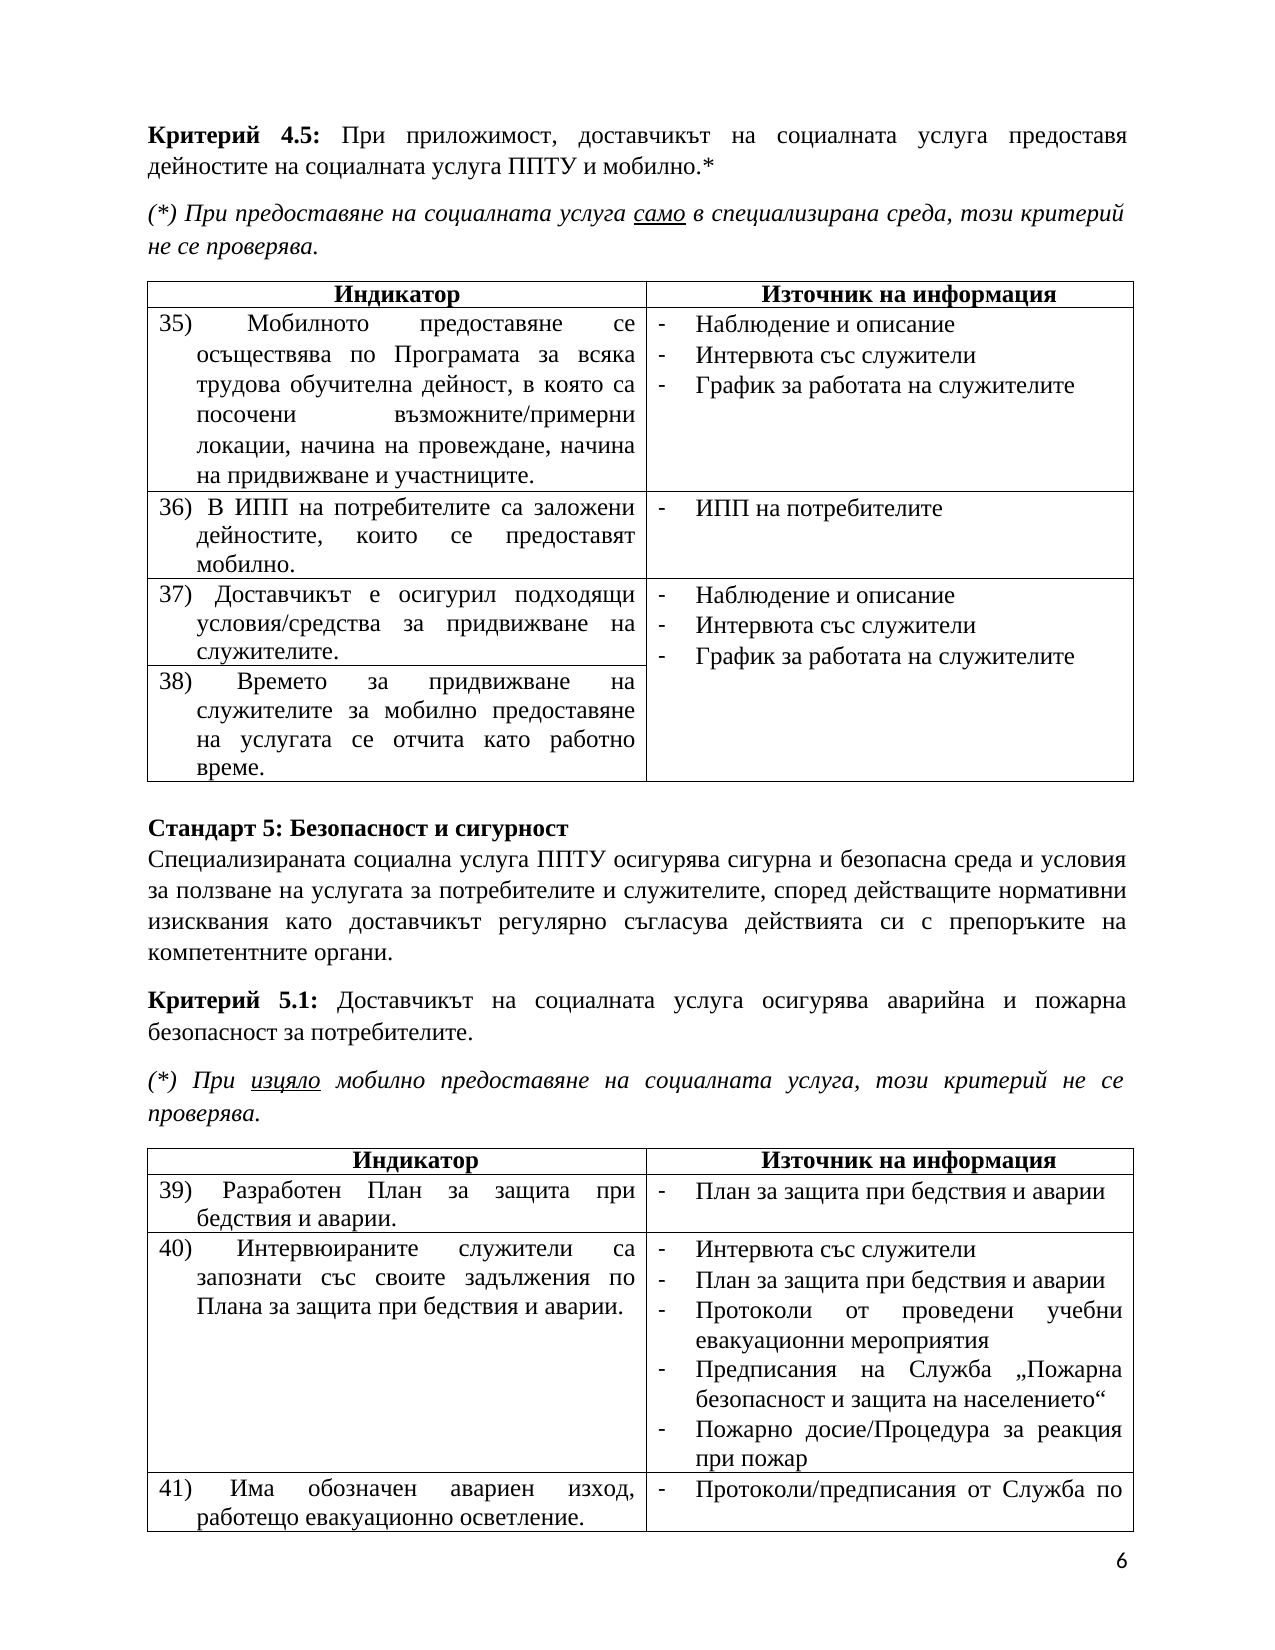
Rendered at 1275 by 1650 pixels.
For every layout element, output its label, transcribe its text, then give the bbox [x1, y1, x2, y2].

table_cell Времето за придвижване на служителите за мобилно предоставяне на услугата се отчита като работно време. [148, 666, 646, 781]
table_cell Интервюта със служители План за защита при бедствия и аварии Протоколи от проведени учебни евакуационни мероприятия Предписания на Служба „Пожарна безопасност и защита на населението“ Пожарно досие/Процедура за реакция при пожар [647, 1233, 1133, 1472]
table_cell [647, 1473, 1133, 1531]
table_header Индикатор [148, 1149, 646, 1174]
table_header Индикатор [148, 282, 646, 307]
table_cell Наблюдение и описание Интервюта със служители График за работата на служителите [647, 579, 1133, 781]
table_cell Интервюираните служители са запознати със своите задължения по Плана за защита при бедствия и аварии. [148, 1233, 646, 1472]
text Критерий 4.5: При приложимост, доставчикът на социалната услуга предоставя дейностите на социалната услуга ППТУ и мобилно.* [148, 120, 1127, 179]
table_cell Доставчикът е осигурил подходящи условия/средства за придвижване на служителите. [148, 579, 646, 665]
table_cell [148, 1473, 646, 1531]
table_cell Разработен План за защита при бедствия и аварии. [148, 1175, 646, 1232]
table_cell План за защита при бедствия и аварии [647, 1175, 1133, 1232]
table_header Източник на информация [647, 1149, 1133, 1174]
text Стандарт 5: Безопасност и сигурност [148, 813, 1127, 842]
table_cell Наблюдение и описание Интервюта със служители График за работата на служителите [647, 308, 1133, 491]
table_header Източник на информация [647, 282, 1133, 307]
list Специализираната социална услуга ППТУ осигурява сигурна и безопасна среда и условия за ползване на услугата за потребителите и служителите, според действащите нормативни изисквания като доставчикът регулярно съгласува действията си с препоръките на компетентните органи. [148, 844, 1127, 966]
text (*) При изцяло мобилно предоставяне на социалната услуга, този критерий не се проверява. [148, 1065, 1127, 1127]
table_cell ИПП на потребителите [647, 492, 1133, 578]
table_cell В ИПП на потребителите са заложени дейностите, които се предоставят мобилно. [148, 492, 646, 578]
table_cell Мобилното предоставяне се осъществява по Програмата за всяка трудова обучителна дейност, в която са посочени възможните/примерни локации, начина на провеждане, начина на придвижване и участниците. [148, 308, 646, 491]
text (*) При предоставяне на социалната услуга само в специализирана среда, този критерий не се проверява. [148, 198, 1127, 260]
text Критерий 5.1: Доставчикът на социалната услуга осигурява аварийна и пожарна безопасност за потребителите. [148, 985, 1127, 1046]
